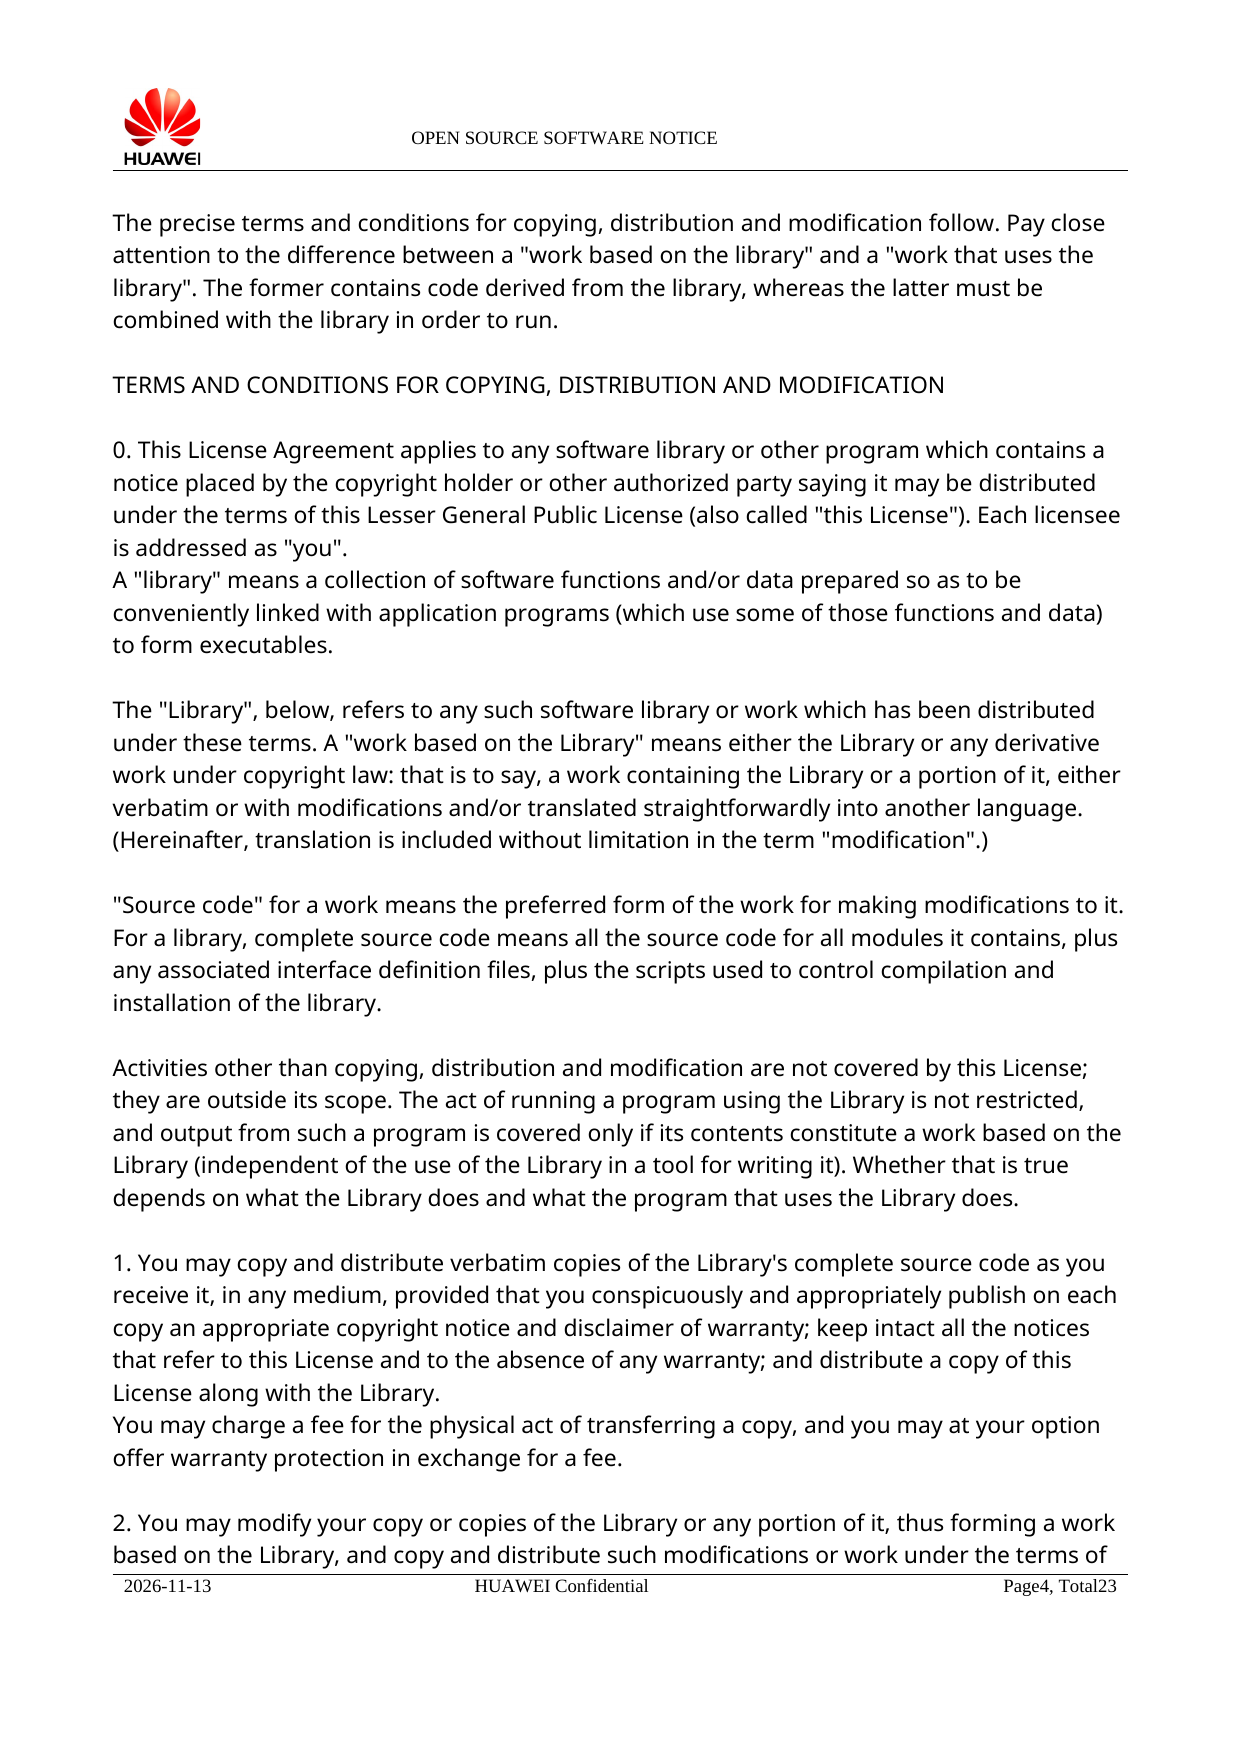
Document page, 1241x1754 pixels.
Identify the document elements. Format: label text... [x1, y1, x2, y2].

text "Source code" for a work means the preferred form of the work for making modifications to it. For a library, complete source code means all the source code for all modules it contains, plus any associated interface definition files, plus the scripts used to control compilation and installation of the library. [112, 889, 1128, 1019]
text The "Library", below, refers to any such software library or work which has been distributed under these terms. A "work based on the Library" means either the Library or any derivative work under copyright law: that is to say, a work containing the Library or a portion of it, either verbatim or with modifications and/or translated straightforwardly into another language. (Hereinafter, translation is included without limitation in the term "modification".) [112, 694, 1128, 856]
text You may charge a fee for the physical act of transferring a copy, and you may at your option offer warranty protection in exchange for a fee. [112, 1409, 1128, 1474]
text A "library" means a collection of software functions and/or data prepared so as to be conveniently linked with application programs (which use some of those functions and data) to form executables. [112, 564, 1128, 661]
text TERMS AND CONDITIONS FOR COPYING, DISTRIBUTION AND MODIFICATION [112, 369, 1128, 401]
text Activities other than copying, distribution and modification are not covered by this License; they are outside its scope. The act of running a program using the Library is not restricted, and output from such a program is covered only if its contents constitute a work based on the Library (independent of the use of the Library in a tool for writing it). Whether that is true depends on what the Library does and what the program that uses the Library does. [112, 1051, 1128, 1214]
text 1. You may copy and distribute verbatim copies of the Library's complete source code as you receive it, in any medium, provided that you conspicuously and appropriately publish on each copy an appropriate copyright notice and disclaimer of warranty; keep intact all the notices that refer to this License and to the absence of any warranty; and distribute a copy of this License along with the Library. [112, 1246, 1128, 1409]
picture [124, 88, 201, 165]
text 0. This License Agreement applies to any software library or other program which contains a notice placed by the copyright holder or other authorized party saying it may be distributed under the terms of this Lesser General Public License (also called "this License"). Each licensee is addressed as "you". [112, 434, 1128, 564]
text The precise terms and conditions for copying, distribution and modification follow. Pay close attention to the difference between a "work based on the library" and a "work that uses the library". The former contains code derived from the library, whereas the latter must be combined with the library in order to run. [112, 206, 1128, 336]
